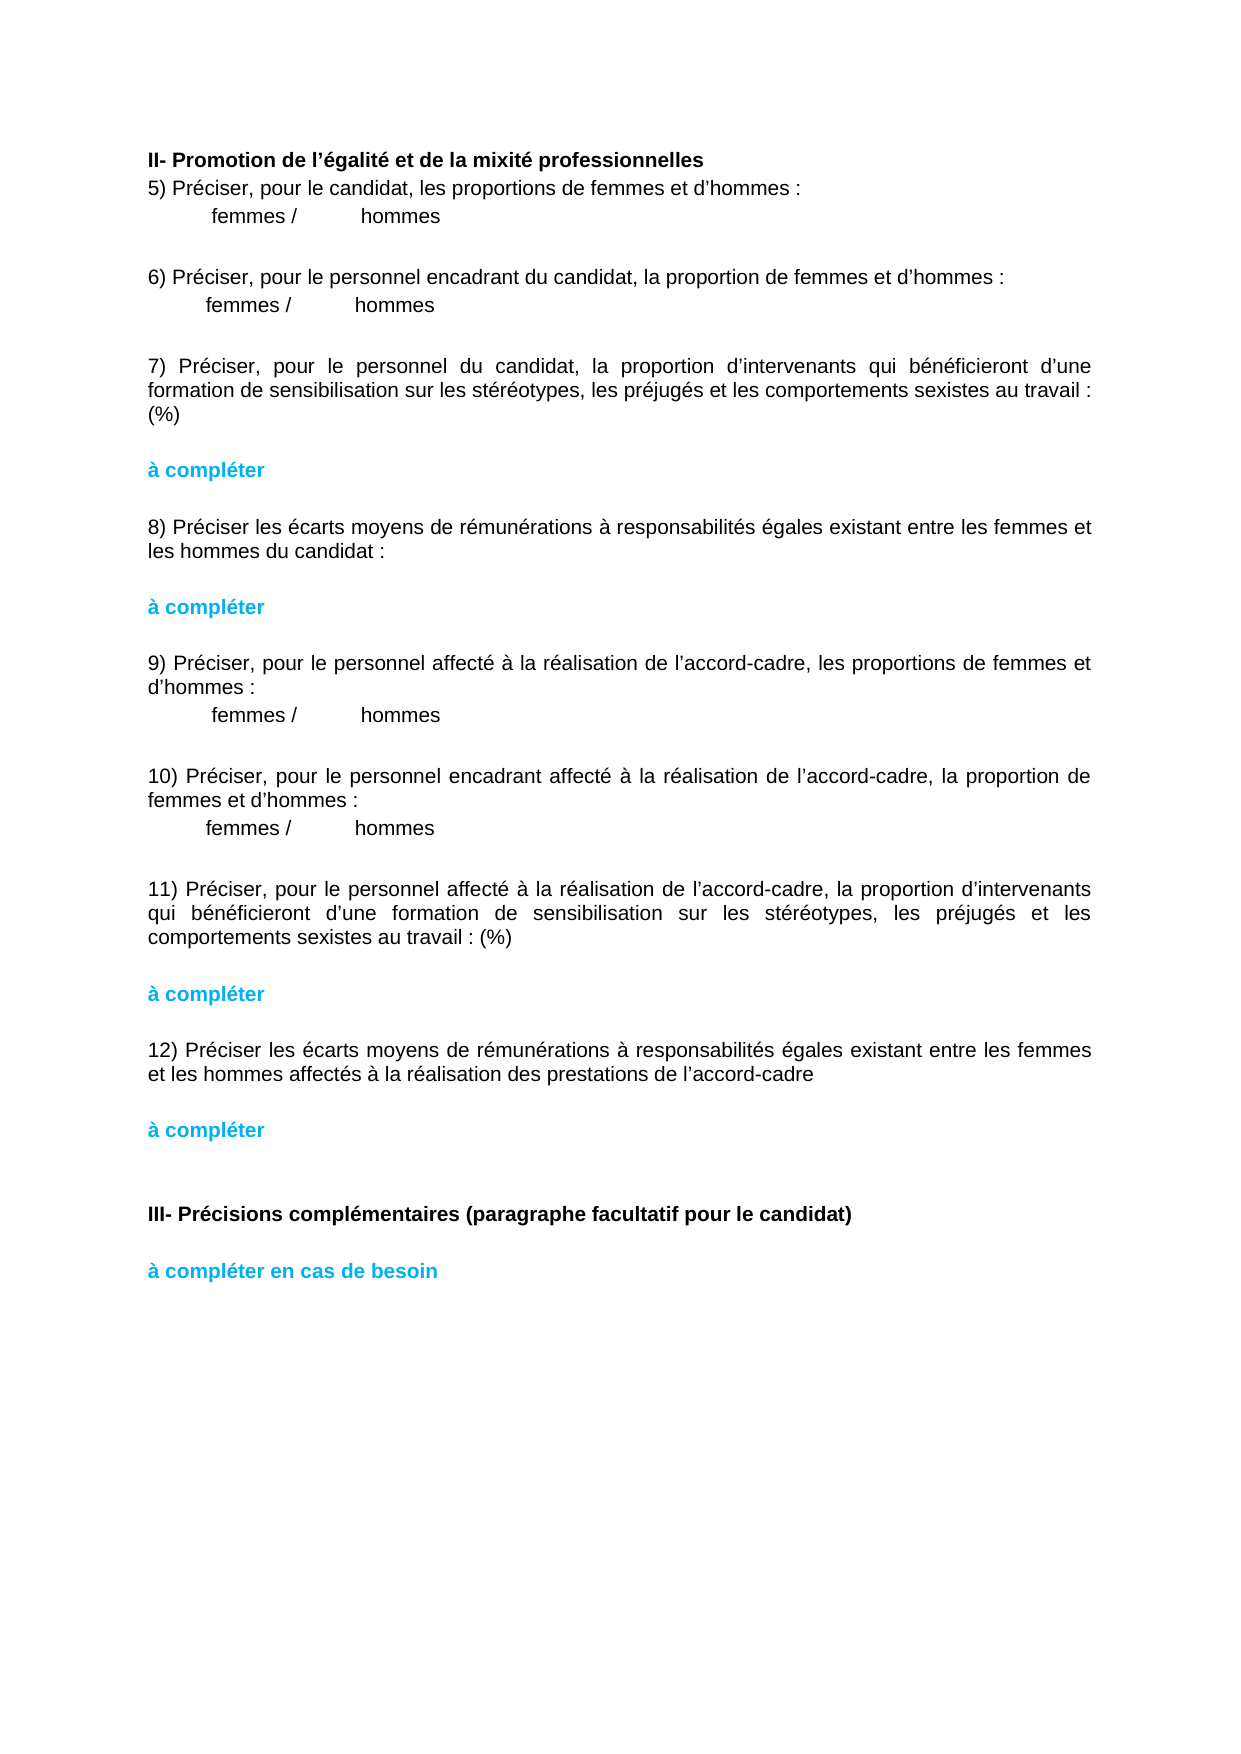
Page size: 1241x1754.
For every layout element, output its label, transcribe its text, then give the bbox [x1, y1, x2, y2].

text III- Précisions complémentaires (paragraphe facultatif pour le candidat) [148, 1202, 1093, 1226]
text à compléter en cas de besoin [148, 1258, 1093, 1282]
text 11) Préciser, pour le personnel affecté à la réalisation de l’accord-cadre, la proportion d’intervenants qui bénéficieront d’une formation de sensibilisation sur les stéréotypes, les préjugés et les comportements sexistes au travail : (%) [148, 877, 1093, 949]
text 8) Préciser les écarts moyens de rémunérations à responsabilités égales existant entre les femmes et les hommes du candidat : [148, 514, 1093, 562]
text à compléter [148, 981, 1093, 1005]
text II- Promotion de l’égalité et de la mixité professionnelles [148, 148, 1093, 172]
text 9) Préciser, pour le personnel affecté à la réalisation de l’accord-cadre, les proportions de femmes et d’hommes : [148, 651, 1093, 699]
text à compléter [148, 595, 1093, 619]
text femmes / hommes [148, 293, 1093, 317]
text femmes / hommes [148, 703, 1093, 727]
text à compléter [148, 458, 1093, 482]
text 10) Préciser, pour le personnel encadrant affecté à la réalisation de l’accord-cadre, la proportion de femmes et d’hommes : [148, 764, 1093, 812]
text femmes / hommes [148, 204, 1093, 228]
text 7) Préciser, pour le personnel du candidat, la proportion d’intervenants qui bénéficieront d’une formation de sensibilisation sur les stéréotypes, les préjugés et les comportements sexistes au travail : (%) [148, 354, 1093, 426]
text à compléter [148, 1118, 1093, 1142]
text 6) Préciser, pour le personnel encadrant du candidat, la proportion de femmes et d’hommes : [148, 265, 1093, 289]
text 5) Préciser, pour le candidat, les proportions de femmes et d’hommes : [148, 176, 1093, 200]
text femmes / hommes [148, 816, 1093, 840]
text 12) Préciser les écarts moyens de rémunérations à responsabilités égales existant entre les femmes et les hommes affectés à la réalisation des prestations de l’accord-cadre [148, 1038, 1093, 1086]
